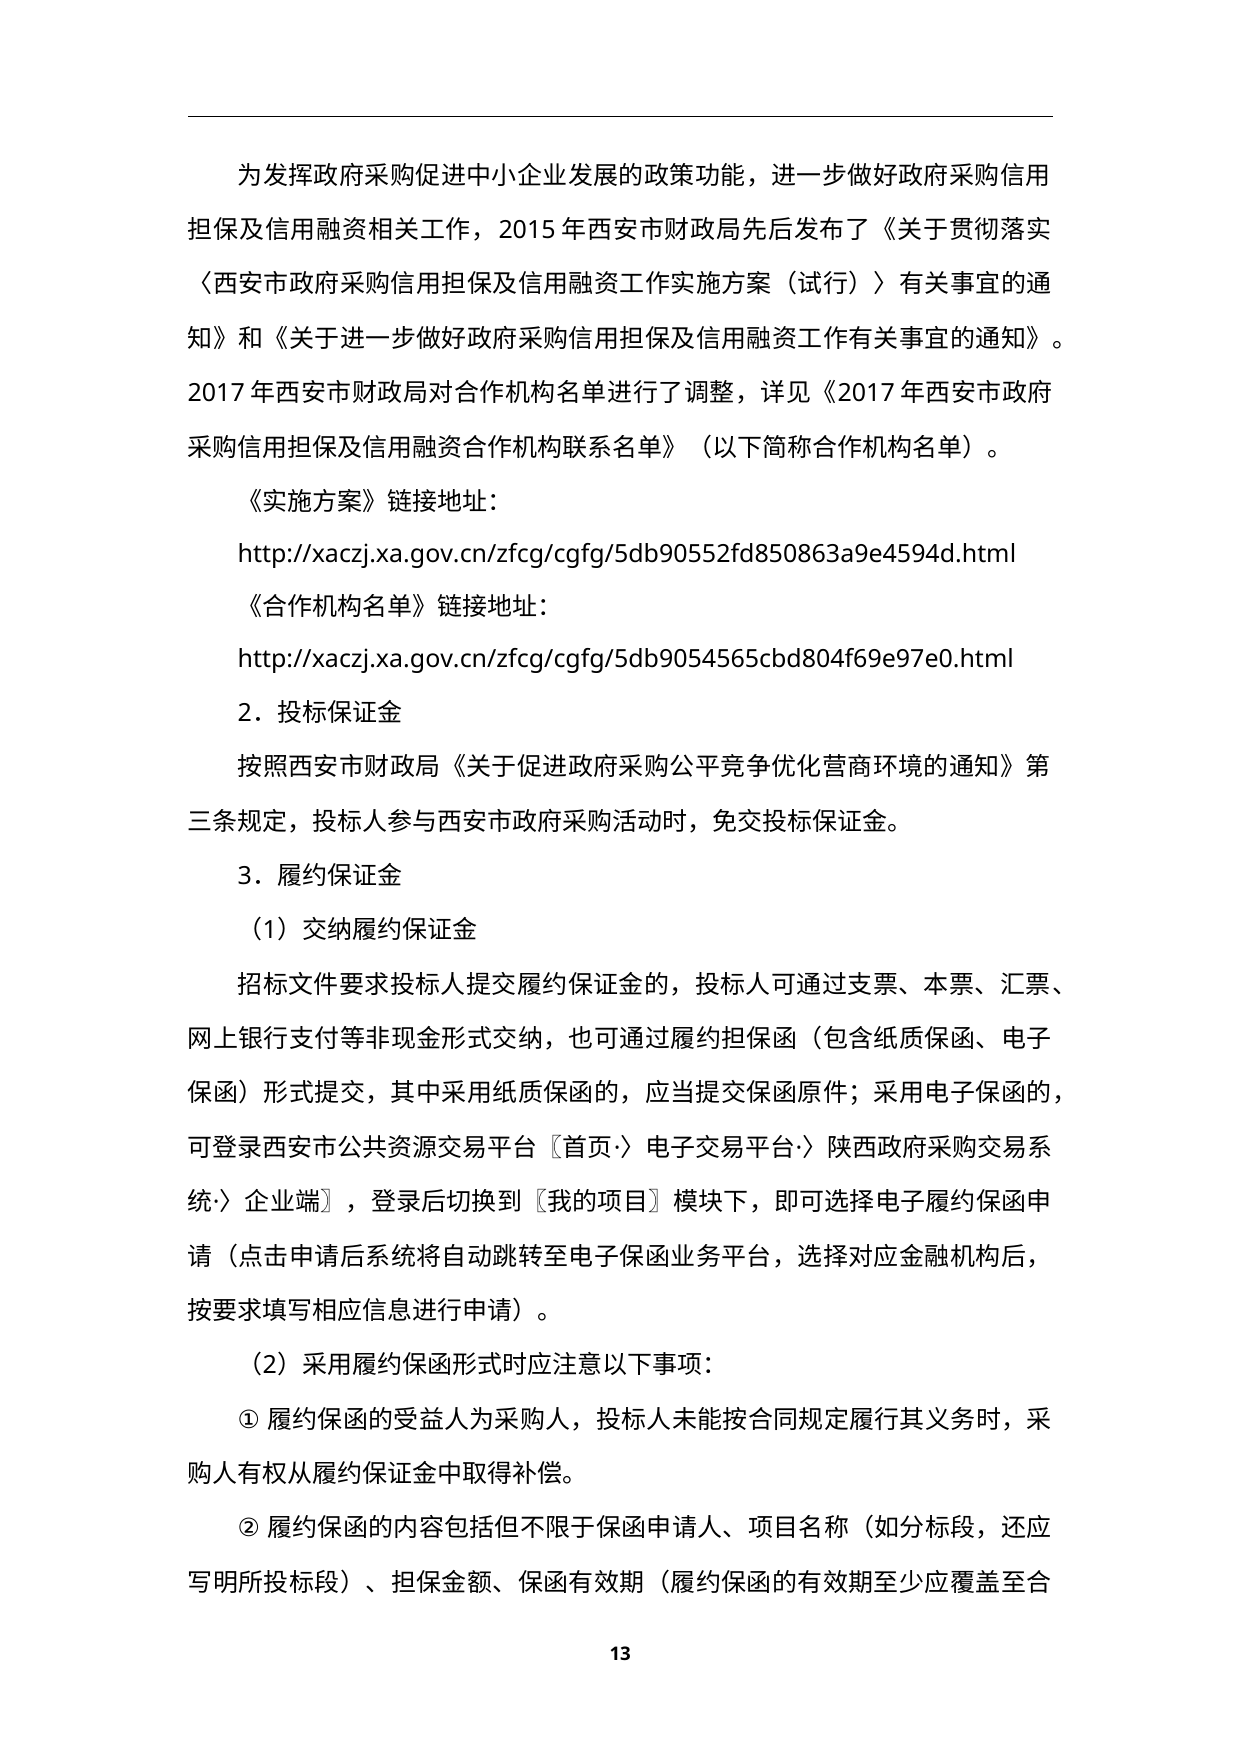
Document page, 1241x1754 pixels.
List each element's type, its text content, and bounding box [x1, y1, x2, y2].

text （2）采用履约保函形式时应注意以下事项： [187, 1345, 1053, 1381]
text 2．投标保证金 [187, 692, 1053, 728]
text 3．履约保证金 [187, 855, 1053, 892]
text 招标文件要求投标人提交履约保证金的，投标人可通过支票、本票、汇票、网上银行支付等非现金形式交纳，也可通过履约担保函（包含纸质保函、电子保函）形式提交，其中采用纸质保函的，应当提交保函原件；采用电子保函的，可登录西安市公共资源交易平台〖首页·〉电子交易平台·〉陕西政府采购交易系统·〉企业端〗，登录后切换到〖我的项目〗模块下，即可选择电子履约保函申请（点击申请后系统将自动跳转至电子保函业务平台，选择对应金融机构后，按要求填写相应信息进行申请）。 [187, 964, 1053, 1327]
text 按照西安市财政局《关于促进政府采购公平竞争优化营商环境的通知》第三条规定，投标人参与西安市政府采购活动时，免交投标保证金。 [187, 747, 1053, 837]
text ① 履约保函的受益人为采购人，投标人未能按合同规定履行其义务时，采购人有权从履约保证金中取得补偿。 [187, 1399, 1053, 1490]
text （1）交纳履约保证金 [187, 910, 1053, 946]
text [187, 1508, 1053, 1598]
text http://xaczj.xa.gov.cn/zfcg/cgfg/5db9054565cbd804f69e97e0.html [187, 641, 1053, 675]
text 《合作机构名单》链接地址： [187, 587, 1053, 623]
text 《实施方案》链接地址： [187, 481, 1053, 518]
text http://xaczj.xa.gov.cn/zfcg/cgfg/5db90552fd850863a9e4594d.html [187, 536, 1053, 570]
text 为发挥政府采购促进中小企业发展的政策功能，进一步做好政府采购信用担保及信用融资相关工作，2015年西安市财政局先后发布了《关于贯彻落实〈西安市政府采购信用担保及信用融资工作实施方案（试行）〉有关事宜的通知》和《关于进一步做好政府采购信用担保及信用融资工作有关事宜的通知》。2017年西安市财政局对合作机构名单进行了调整，详见《2017年西安市政府采购信用担保及信用融资合作机构联系名单》（以下简称合作机构名单）。 [187, 155, 1053, 463]
